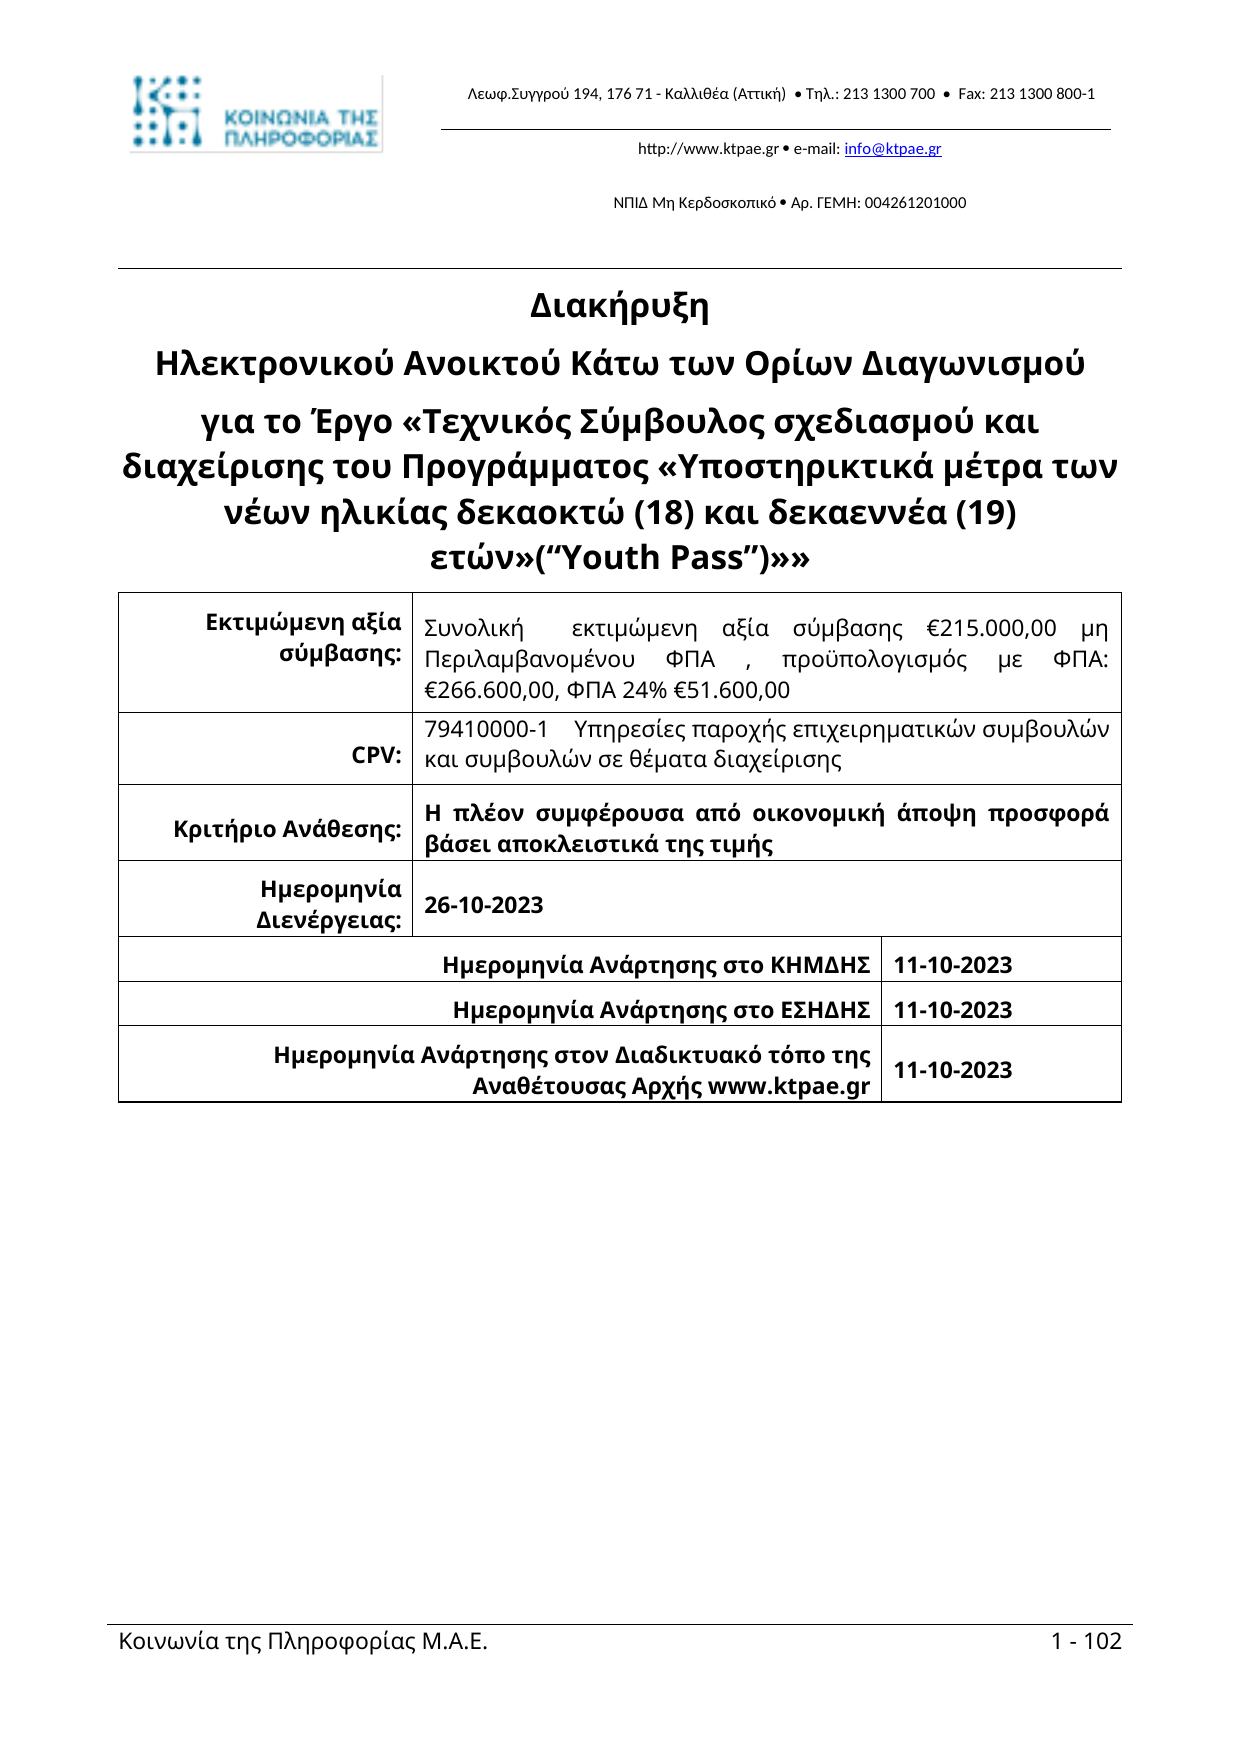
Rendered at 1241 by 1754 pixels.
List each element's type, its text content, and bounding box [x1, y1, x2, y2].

table_header Συνολική εκτιμώμενη αξία σύμβασης €215.000,00 μη Περιλαμβανομένου ΦΠΑ , προϋπολογισμός με ΦΠΑ: €266.600,00, ΦΠΑ 24% €51.600,00 [413, 593, 1121, 712]
text Ηλεκτρονικού Ανοικτού Κάτω των Ορίων Διαγωνισμού [118, 340, 1122, 385]
table_cell 26-10-2023 [413, 861, 1121, 936]
table_header Εκτιμώμενη αξία σύμβασης: [119, 593, 412, 712]
text για το Έργο «Τεχνικός Σύμβουλος σχεδιασμού και διαχείρισης του Προγράμματος «Υποστηρικτικά μέτρα των νέων ηλικίας δεκαοκτώ (18) και δεκαεννέα (19) ετών»(“Youth Pass”)»» [118, 398, 1122, 579]
table_cell CPV: [119, 713, 412, 784]
table_cell Κριτήριο Ανάθεσης: [119, 785, 412, 860]
table_cell Ημερομηνία Διενέργειας: [119, 861, 412, 936]
table_cell 79410000-1 Υπηρεσίες παροχής επιχειρηματικών συμβουλών και συμβουλών σε θέματα διαχείρισης [413, 713, 1121, 784]
text Διακήρυξη [118, 282, 1122, 327]
table_cell 11-10-2023 [882, 1026, 1121, 1101]
table_cell Η πλέον συμφέρουσα από οικονομική άποψη προσφορά βάσει αποκλειστικά της τιμής [413, 785, 1121, 860]
table_cell Ημερομηνία Ανάρτησης στο ΕΣΗΔΗΣ [119, 982, 881, 1025]
table_cell 11-10-2023 [882, 937, 1121, 981]
picture [129, 75, 386, 156]
table_cell Ημερομηνία Ανάρτησης στον Διαδικτυακό τόπο της Αναθέτουσας Αρχής www.ktpae.gr [119, 1026, 881, 1101]
table_cell 11-10-2023 [882, 982, 1121, 1025]
table_cell Ημερομηνία Ανάρτησης στο ΚΗΜΔΗΣ [119, 937, 881, 981]
